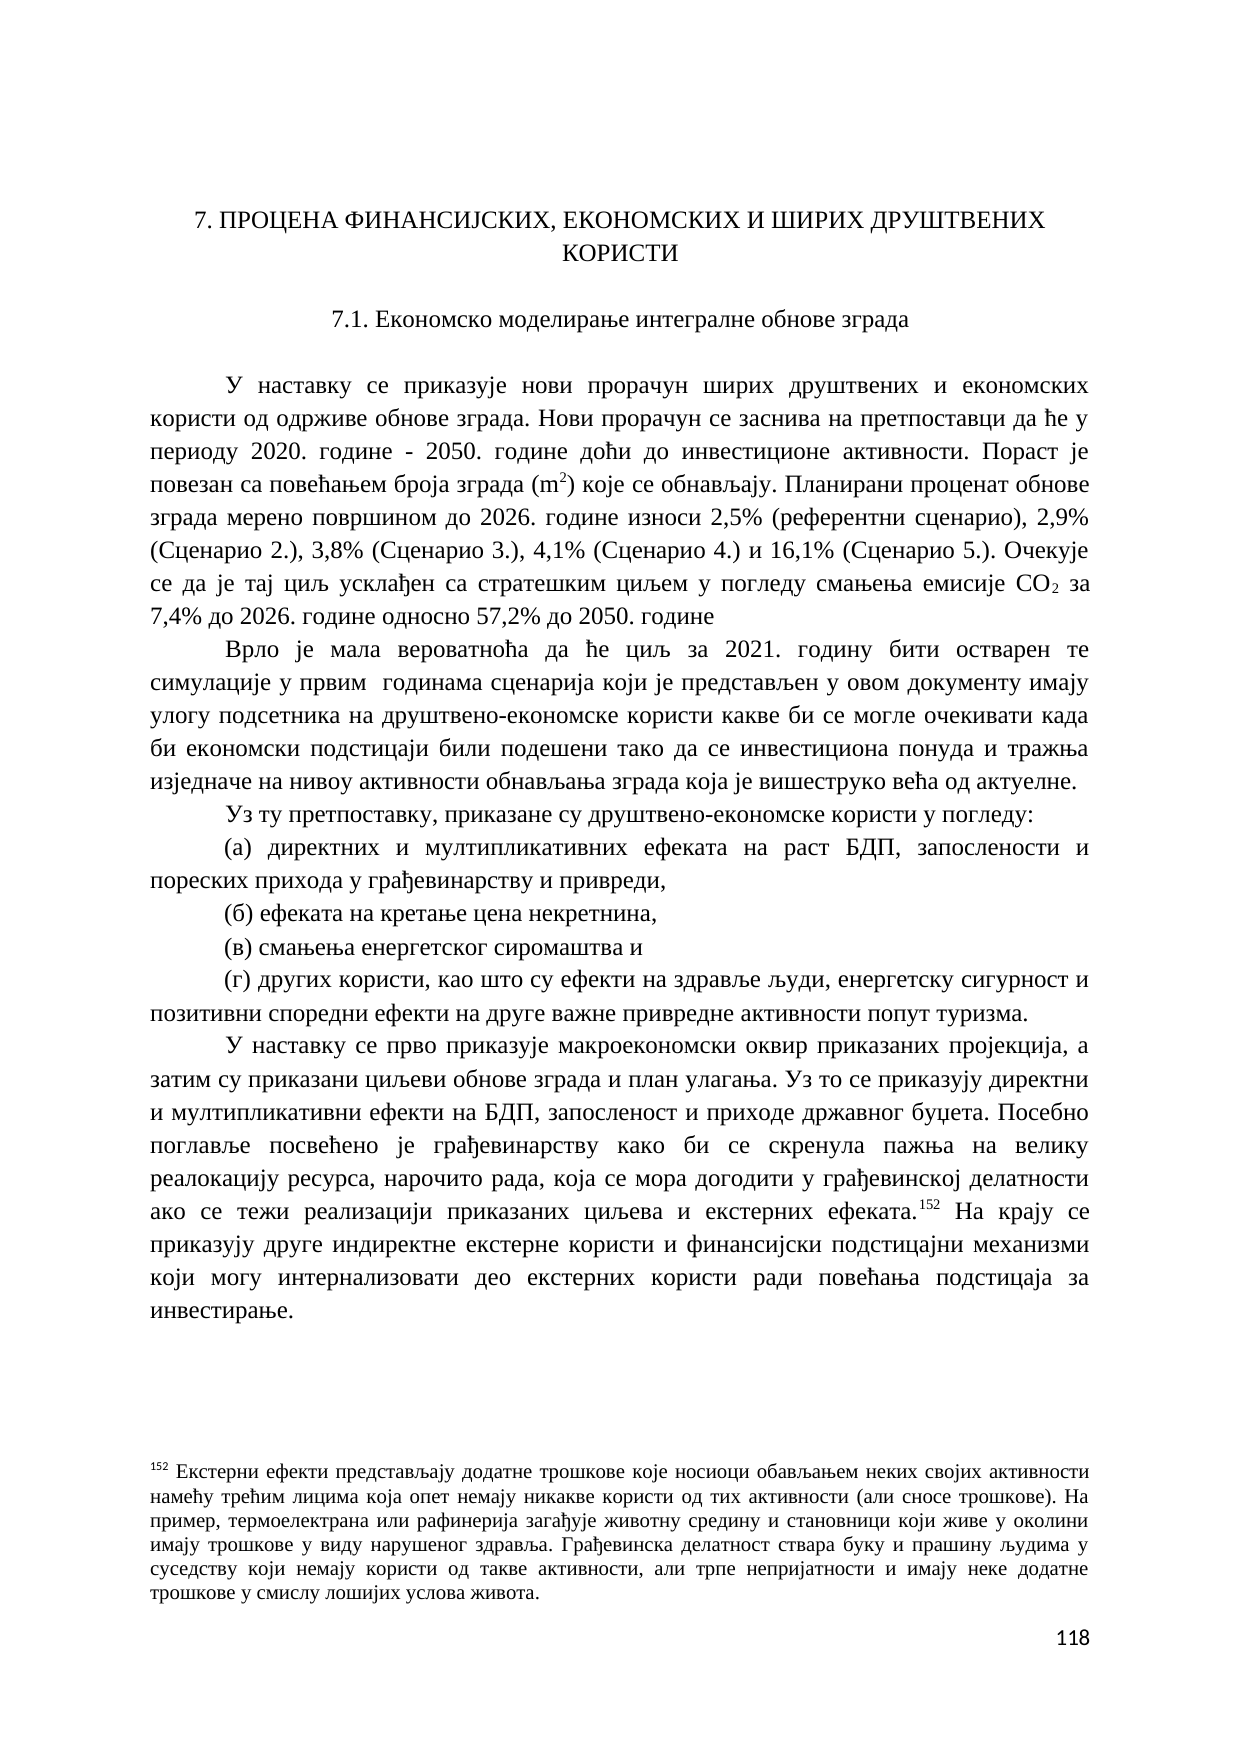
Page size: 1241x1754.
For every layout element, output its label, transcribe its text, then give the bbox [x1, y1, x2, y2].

text У наставку се прво приказује макроекономски оквир приказаних пројекција, а затим су приказани циљеви обнове зграда и план улагања. Уз то се приказују директни и мултипликативни ефекти на БДП, запосленост и приходе државног буџета. Посебно поглавље посвећено је грађевинарству како би се скренула пажња на велику реалокацију ресурса, нарочито рада, која се мора догодити у грађевинској делатности ако се тежи реализацији приказаних циљева и екстерних ефеката. На крају се приказују друге индиректне екстерне користи и финансијски подстицајни механизми који могу интернализовати део екстерних користи ради повећања подстицаја за инвестирање. [150, 1031, 1090, 1323]
text Уз ту претпоставку, приказане су друштвено-економске користи у погледу: [150, 799, 1090, 828]
text (б) ефеката на кретање цена некретнина, [150, 898, 1090, 927]
text (а) директних и мултипликативних ефеката на раст БДП, запослености и пореских прихода у грађевинарству и привреди, [150, 832, 1090, 894]
text 7.1. Економско моделирање интегралне обнове зграда [150, 304, 1090, 333]
text 7. ПРОЦЕНА ФИНАНСИЈСКИХ, ЕКОНОМСКИХ И ШИРИХ ДРУШТВЕНИХ КОРИСТИ [150, 205, 1090, 267]
text Врло је мала вероватноћа да ће циљ за 2021. годину бити остварен те симулације у првим годинама сценарија који је представљен у овом документу имају улогу подсетника на друштвено-економске користи какве би се могле очекивати када би економски подстицаји били подешени тако да се инвестициона понуда и тражња изједначе на нивоу активности обнављања зграда која је вишеструко већа од актуелне. [150, 634, 1090, 795]
text У наставку се приказује нови прорачун ширих друштвених и економских користи од одрживе обнове зграда. Нови прорачун се заснива на претпоставци да ће у периоду 2020. године - 2050. године доћи до инвестиционе активности. Пораст је повезан са повећањем броја зграда (m2) које се обнављају. Планирани проценат обнове зграда мерено површином до 2026. године износи 2,5% (референтни сценарио), 2,9% (Сценарио 2.), 3,8% (Сценарио 3.), 4,1% (Сценарио 4.) и 16,1% (Сценарио 5.). Очекује се да је тај циљ усклађен са стратешким циљем у погледу смањења емисије СО2 за 7,4% до 2026. године односно 57,2% до 2050. године [150, 370, 1090, 630]
text (г) других користи, као што су ефекти на здравље људи, енергетску сигурност и позитивни споредни ефекти на друге важне привредне активности попут туризма. [150, 964, 1090, 1026]
text (в) смањења енергетског сиромаштва и [150, 932, 1090, 960]
